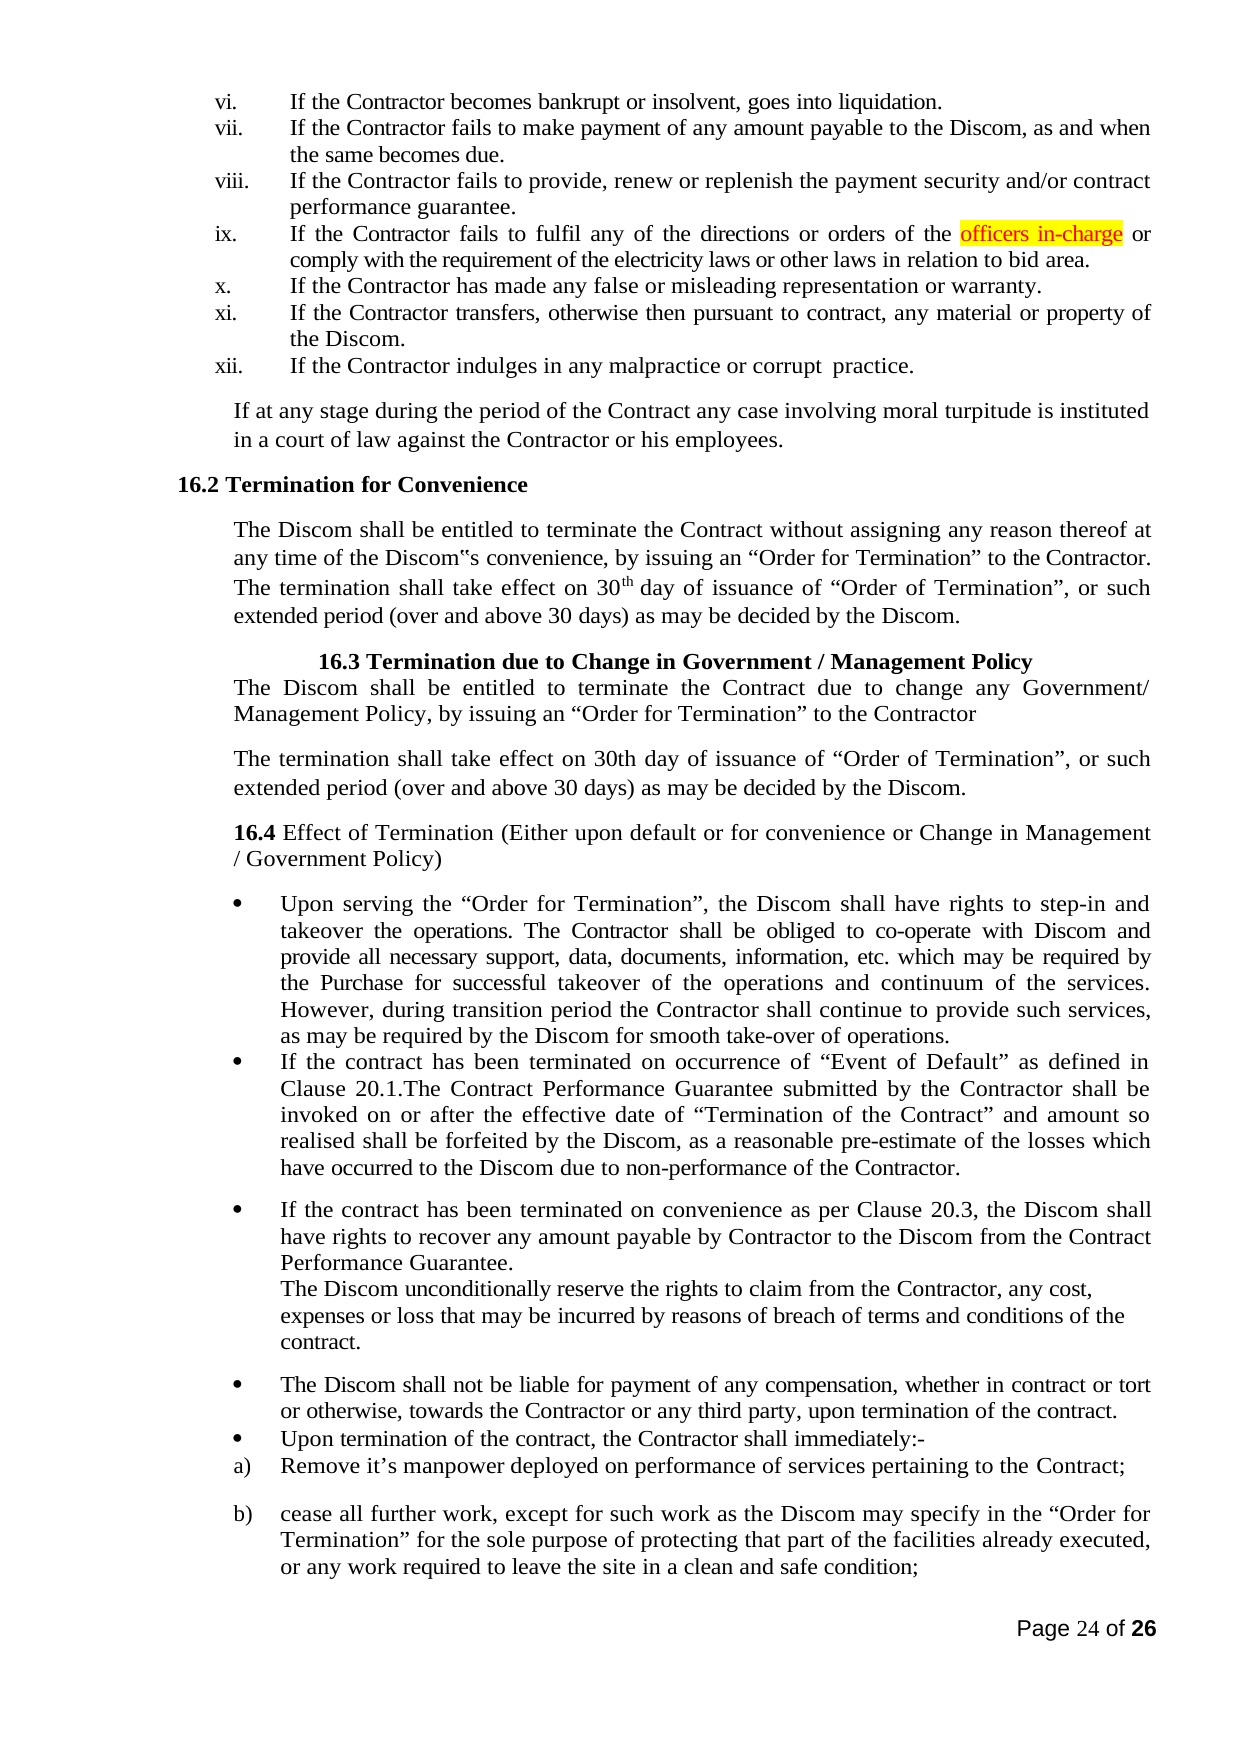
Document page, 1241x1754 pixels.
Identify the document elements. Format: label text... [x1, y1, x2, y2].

list The Discom shall not be liable for payment of any compensation, whether in contract or tort or otherwise, towards the Contractor or any third party, upon termination of the contract. [233, 1371, 1152, 1424]
list If the Contractor indulges in any malpractice or corrupt practice. [214, 352, 1152, 378]
text The termination shall take effect on 30th day of issuance of “Order of Termination”, or such extended period (over and above 30 days) as may be decided by the Discom. [233, 746, 1152, 800]
list If the Contractor fails to make payment of any amount payable to the Discom, as and when the same becomes due. [214, 114, 1152, 167]
list If the Contractor fails to fulfil any of the directions or orders of the officers in-charge or comply with the requirement of the electricity laws or other laws in relation to bid area. [214, 220, 1152, 273]
list If the Contractor fails to provide, renew or replenish the payment security and/or contract performance guarantee. [214, 167, 1152, 220]
text The Discom shall be entitled to terminate the Contract without assigning any reason thereof at any time of the Discom‟s convenience, by issuing an “Order for Termination” to the Contractor. The termination shall take effect on 30th day of issuance of “Order of Termination”, or such extended period (over and above 30 days) as may be decided by the Discom. [233, 517, 1152, 628]
subtitle 16.3 Termination due to Change in Government / Management Policy [177, 648, 1152, 674]
list If the Contractor transfers, otherwise then pursuant to contract, any material or property of the Discom. [214, 299, 1152, 352]
list If the contract has been terminated on occurrence of “Event of Default” as defined in Clause 20.1.The Contract Performance Guarantee submitted by the Contractor shall be invoked on or after the effective date of “Termination of the Contract” and amount so realised shall be forfeited by the Discom, as a reasonable pre-estimate of the losses which have occurred to the Discom due to non-performance of the Contractor. [233, 1048, 1152, 1180]
subtitle 16.2 Termination for Convenience [168, 471, 1152, 498]
list Upon serving the “Order for Termination”, the Discom shall have rights to step-in and takeover the operations. The Contractor shall be obliged to co-operate with Discom and provide all necessary support, data, documents, information, etc. which may be required by the Purchase for successful takeover of the operations and continuum of the services. However, during transition period the Contractor shall continue to provide such services, as may be required by the Discom for smooth take-over of operations. [233, 890, 1152, 1048]
list Upon termination of the contract, the Contractor shall immediately:- [233, 1424, 1152, 1452]
list Remove it’s manpower deployed on performance of services pertaining to the Contract; [233, 1452, 1152, 1478]
text The Discom unconditionally reserve the rights to claim from the Contractor, any cost, expenses or loss that may be incurred by reasons of breach of terms and conditions of the contract. [233, 1276, 1152, 1354]
list If the Contractor becomes bankrupt or insolvent, goes into liquidation. [214, 88, 1152, 114]
text If at any stage during the period of the Contract any case involving moral turpitude is instituted in a court of law against the Contractor or his employees. [233, 397, 1152, 452]
list cease all further work, except for such work as the Discom may specify in the “Order for Termination” for the sole purpose of protecting that part of the facilities already executed, or any work required to leave the site in a clean and safe condition; [233, 1500, 1152, 1579]
list If the Contractor has made any false or misleading representation or warranty. [214, 273, 1152, 299]
text The Discom shall be entitled to terminate the Contract due to change any Government/ Management Policy, by issuing an “Order for Termination” to the Contractor [233, 674, 1152, 727]
list If the contract has been terminated on convenience as per Clause 20.3, the Discom shall have rights to recover any amount payable by Contractor to the Discom from the Contract Performance Guarantee. [233, 1196, 1152, 1276]
list 16.4 Effect of Termination (Either upon default or for convenience or Change in Management / Government Policy) [177, 819, 1152, 872]
